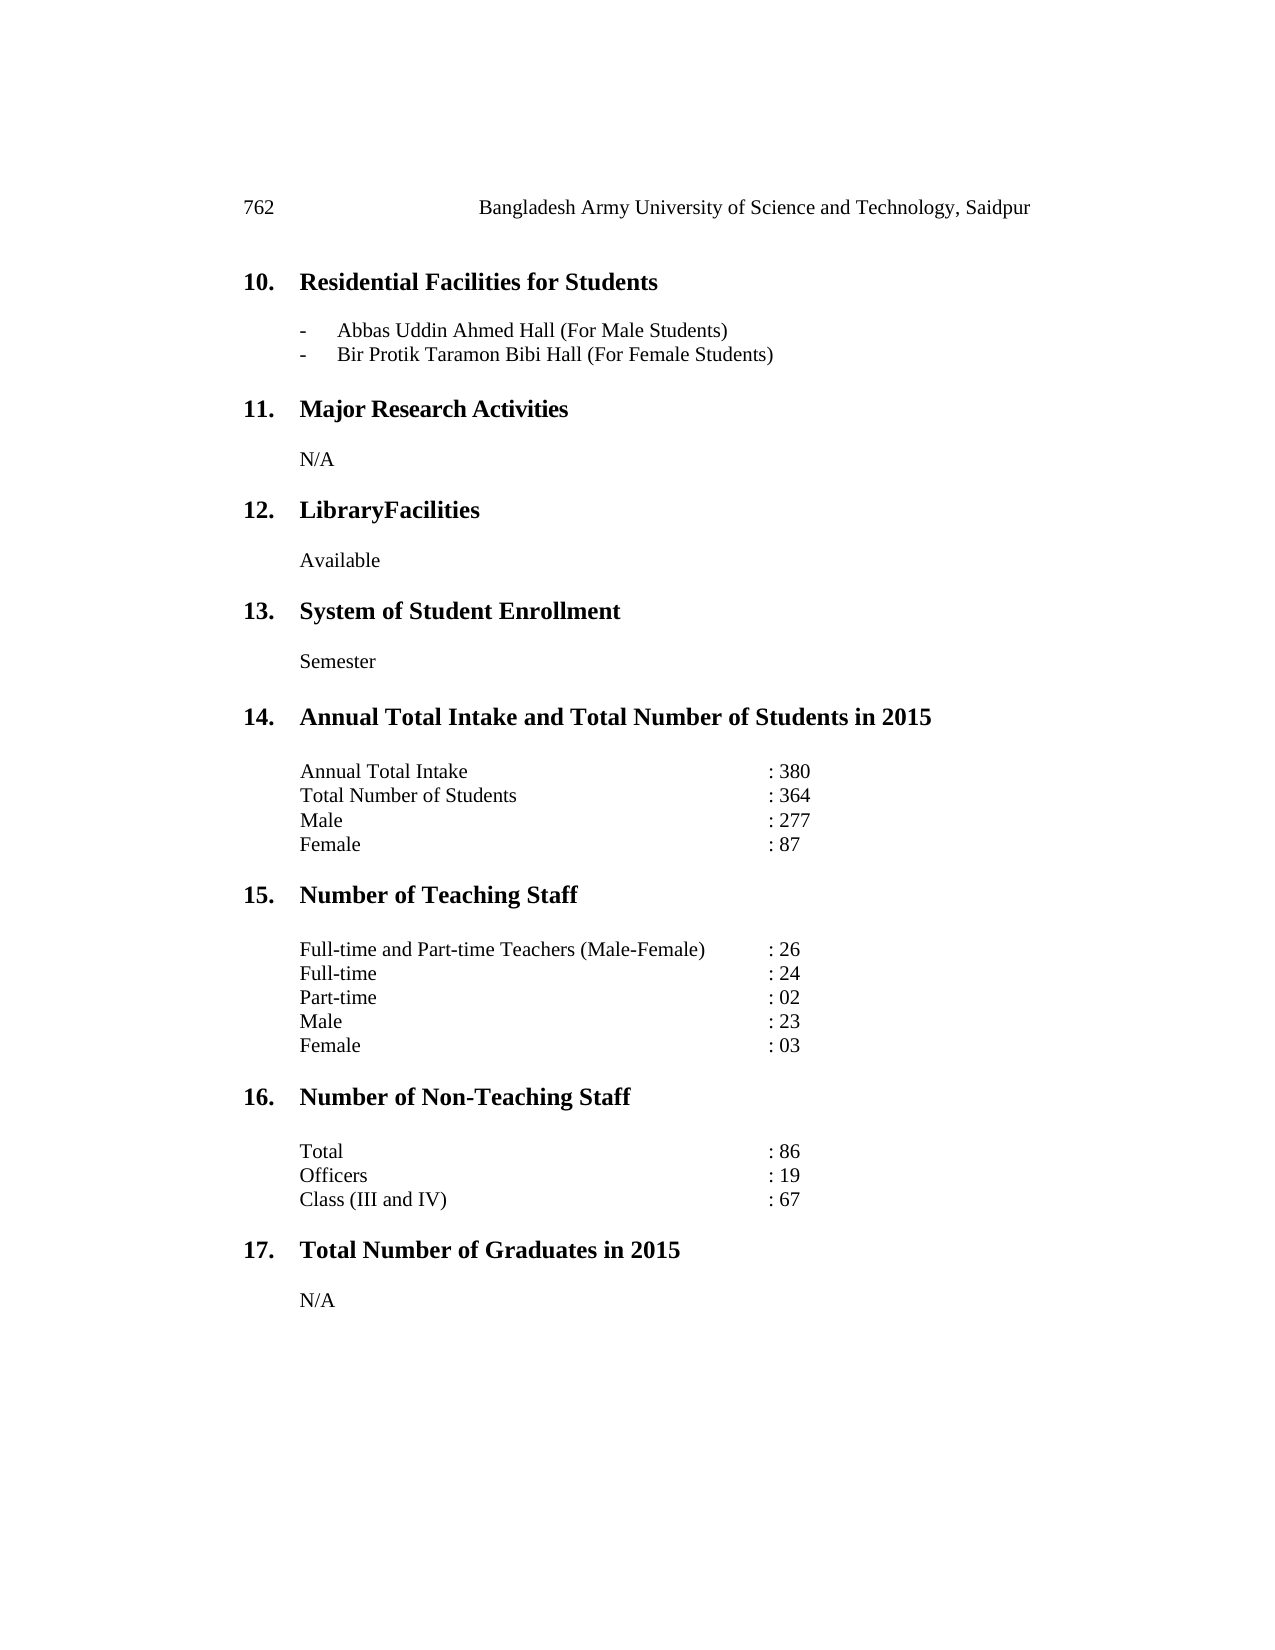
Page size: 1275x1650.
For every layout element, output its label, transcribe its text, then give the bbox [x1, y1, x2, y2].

text Semester [243, 649, 1032, 673]
text N/A [243, 447, 1032, 471]
text 12. LibraryFacilities [243, 495, 1032, 524]
list Bir Protik Taramon Bibi Hall (For Female Students) [299, 342, 1032, 366]
text Annual Total Intake : 380 [300, 759, 1032, 783]
text Female : 87 [299, 832, 1032, 856]
text Officers : 19 [299, 1163, 1032, 1187]
text Class (III and IV) : 67 [299, 1187, 1032, 1211]
text Total : 86 [299, 1139, 1032, 1163]
text Male : 23 [299, 1009, 1032, 1033]
list Abbas Uddin Ahmed Hall (For Male Students) [299, 317, 1032, 342]
text 14. Annual Total Intake and Total Number of Students in 2015 [243, 702, 1032, 731]
text 11. Major Research Activities [243, 394, 1032, 423]
text 10. Residential Facilities for Students [243, 267, 1032, 296]
text Male : 277 [300, 807, 1032, 832]
text 15. Number of Teaching Staff [243, 880, 1032, 908]
text Female : 03 [299, 1033, 1032, 1057]
text Total Number of Students : 364 [300, 783, 1032, 807]
text 16. Number of Non-Teaching Staff [243, 1082, 1032, 1110]
text 13. System of Student Enrollment [243, 596, 1032, 625]
text Full-time : 24 [299, 961, 1032, 985]
text Full-time and Part-time Teachers (Male-Female) : 26 [299, 937, 1032, 961]
text Part-time : 02 [299, 985, 1032, 1009]
text N/A [243, 1288, 1032, 1312]
text 17. Total Number of Graduates in 2015 [243, 1235, 1032, 1264]
text Available [243, 548, 1032, 572]
